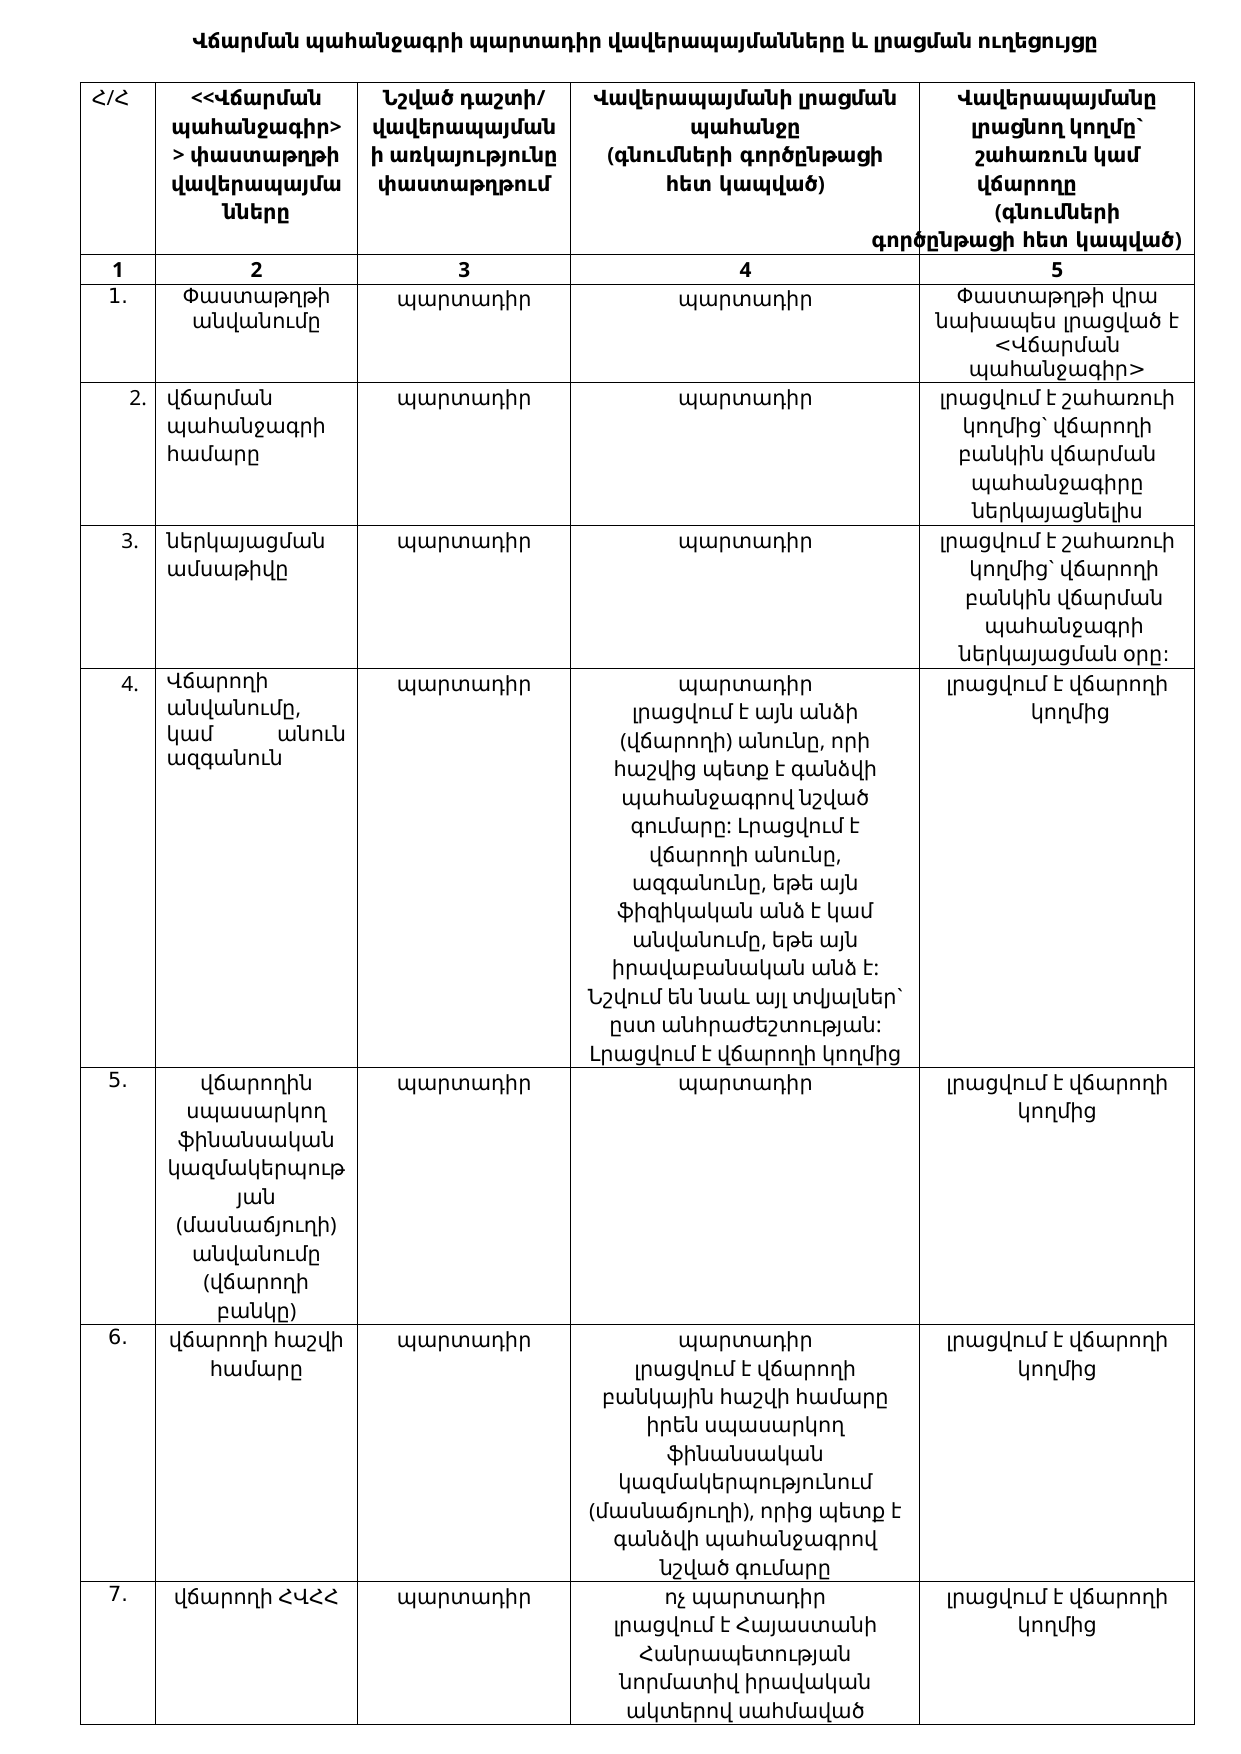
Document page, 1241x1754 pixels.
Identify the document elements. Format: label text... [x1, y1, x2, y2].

table_cell պարտադիր [358, 383, 570, 525]
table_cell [920, 1582, 1194, 1724]
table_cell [571, 1582, 919, 1724]
table_cell 1 [81, 255, 155, 283]
table_cell 4 [571, 255, 919, 283]
table_cell 5 [920, 255, 1194, 283]
table_cell 2 [156, 255, 357, 283]
table_cell լրացվում է վճարողի կողմից [920, 669, 1194, 1067]
table_cell 6. [81, 1325, 155, 1581]
table_cell [81, 669, 155, 1067]
table_cell պարտադիր [571, 526, 919, 668]
table_cell պարտադիր [358, 669, 570, 1067]
table_cell լրացվում է շահառուի կողմից` վճարողի բանկին վճարման պահանջագիրը ներկայացնելիս [920, 383, 1194, 525]
table_cell լրացվում է վճարողի կողմից [920, 1325, 1194, 1581]
table_cell 5. [81, 1068, 155, 1324]
table_cell պարտադիր [571, 1068, 919, 1324]
table_cell պարտադիր [571, 383, 919, 525]
table_cell պարտադիր [358, 526, 570, 668]
table_header <<Վճարման պահանջագիր>> փաստաթղթի վավերապայմանները [156, 83, 357, 254]
table_cell Վճարողի անվանումը, կամ անուն ազգանուն [156, 669, 357, 1067]
table_cell լրացվում է շահառուի կողմից` վճարողի բանկին վճարման պահանջագրի ներկայացման օրը: [920, 526, 1194, 668]
table_cell լրացվում է վճարողի կողմից [920, 1068, 1194, 1324]
table_cell վճարողի հաշվի համարը [156, 1325, 357, 1581]
table_cell 1. [81, 285, 155, 382]
table_cell [81, 526, 155, 668]
table_cell վճարման պահանջագրի համարը [156, 383, 357, 525]
table_cell պարտադիր [358, 1068, 570, 1324]
table_cell վճարողի ՀՎՀՀ [156, 1582, 357, 1724]
text Վճարման պահանջագրի պարտադիր վավերապայմանները և լրացման ուղեցույցը [118, 29, 1171, 54]
table_cell Փաստաթղթի վրա նախապես լրացված է <Վճարման պահանջագիր> [920, 285, 1194, 382]
table_cell պարտադիր [358, 285, 570, 382]
table_cell 7. [81, 1582, 155, 1724]
table_header Վավերապայմանի լրացման պահանջը (գնումների գործընթացի հետ կապված) [571, 83, 919, 254]
table_header Վավերապայմանը լրացնող կողմը` շահառուն կամ վճարողը (գնումների գործընթացի հետ կապված) [920, 83, 1194, 254]
table_cell 3 [358, 255, 570, 283]
table_cell ներկայացման ամսաթիվը [156, 526, 357, 668]
table_header Նշված դաշտի/ վավերապայմանի առկայությունը փաստաթղթում [358, 83, 570, 254]
table_header Հ/Հ [81, 83, 155, 254]
table_cell պարտադիր [571, 285, 919, 382]
table_cell Փաստաթղթի անվանումը [156, 285, 357, 382]
table_cell պարտադիր լրացվում է վճարողի բանկային հաշվի համարը իրեն սպասարկող ֆինանսական կազմակերպությունում (մասնաճյուղի), որից պետք է գանձվի պահանջագրով նշված գումարը [571, 1325, 919, 1581]
table_cell պարտադիր [358, 1325, 570, 1581]
table_cell պարտադիր [358, 1582, 570, 1724]
table_cell վճարողին սպասարկող ֆինանսական կազմակերպության (մասնաճյուղի) անվանումը (վճարողի բանկը) [156, 1068, 357, 1324]
table_cell [81, 383, 155, 525]
table_cell պարտադիր լրացվում է այն անձի (վճարողի) անունը, որի հաշվից պետք է գանձվի պահանջագրով նշված գումարը: Լրացվում է վճարողի անունը, ազգանունը, եթե այն ֆիզիկական անձ է կամ անվանումը, եթե այն իրավաբանական անձ է: Նշվում են նաև այլ տվյալներ` ըստ անհրաժեշտության: Լրացվում է վճարողի կողմից [571, 669, 919, 1067]
